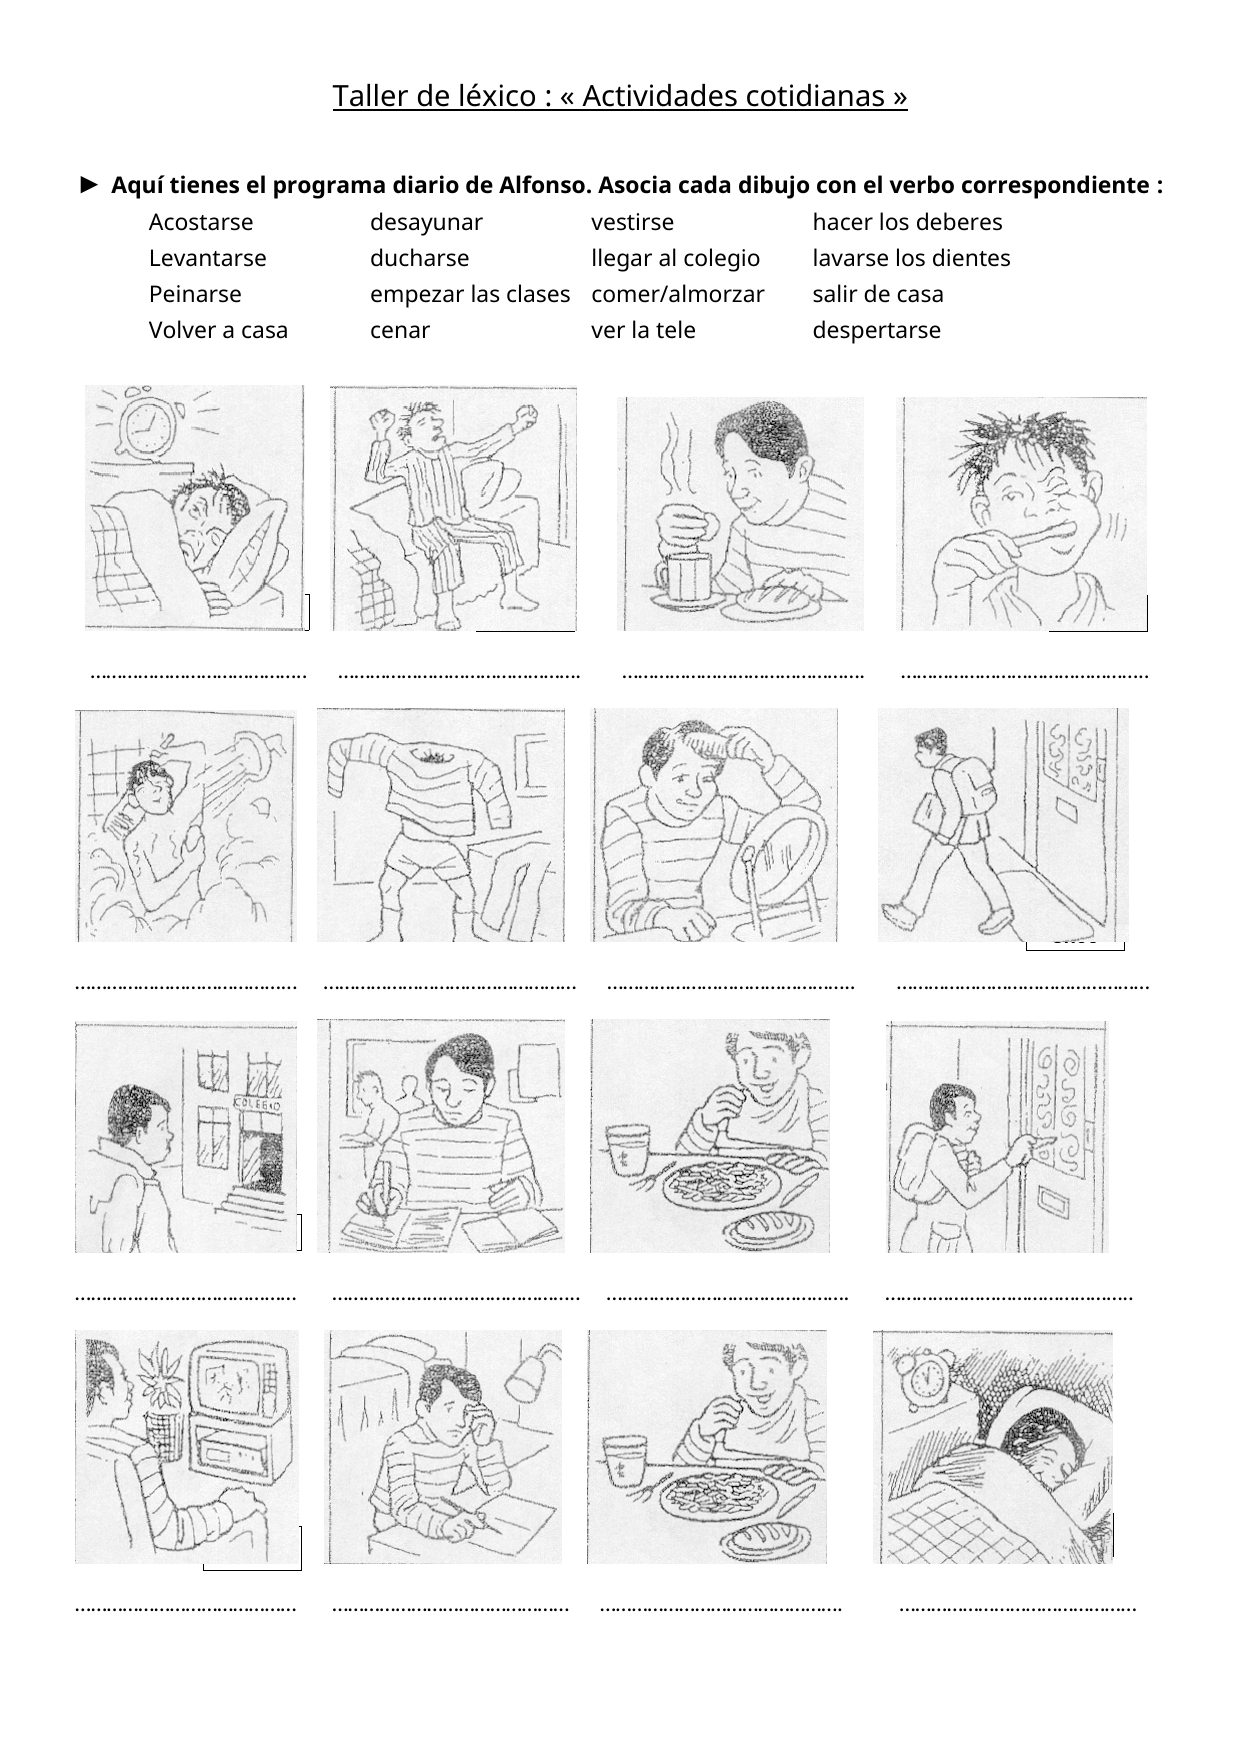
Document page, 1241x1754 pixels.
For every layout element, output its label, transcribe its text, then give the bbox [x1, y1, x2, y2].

text Acostarse desayunar vestirse hacer los deberes [75, 205, 1165, 237]
text Taller de léxico : « Actividades cotidianas » [75, 75, 1165, 115]
picture [590, 1019, 830, 1253]
picture [324, 1330, 562, 1564]
picture [317, 708, 565, 942]
picture [85, 385, 305, 631]
text Volver a casa cenar ver la tele despertarse [75, 314, 1165, 345]
picture [873, 1330, 1113, 1564]
picture [317, 1019, 565, 1253]
picture [878, 708, 1129, 942]
picture [75, 710, 297, 942]
picture [886, 1021, 1109, 1253]
picture [617, 397, 864, 631]
text ► Aquí tienes el programa diario de Alfonso. Asocia cada dibujo con el verbo correspondiente : [75, 166, 1165, 200]
text Peinarse empezar las clases comer/almorzar salir de casa [75, 278, 1165, 309]
picture [330, 385, 577, 631]
picture [587, 1330, 827, 1564]
text …………………………………… ……………………………………… ………………………………………. ……………………………………… [75, 1589, 1165, 1617]
text …………………………………… ……………………………………….. ………………………………………. ……………………………………….. [75, 1278, 1165, 1306]
text ………………………………….. ………………………………………. ………………………………………. ……………………………………….. [75, 656, 1165, 684]
picture [896, 397, 1147, 631]
picture [75, 1330, 299, 1564]
text …………………………………... ………………………………………… ……………………………………….. ………………………………………… [75, 967, 1165, 995]
picture [75, 1021, 297, 1253]
text Levantarse ducharse llegar al colegio lavarse los dientes [75, 242, 1165, 273]
picture [590, 708, 838, 942]
